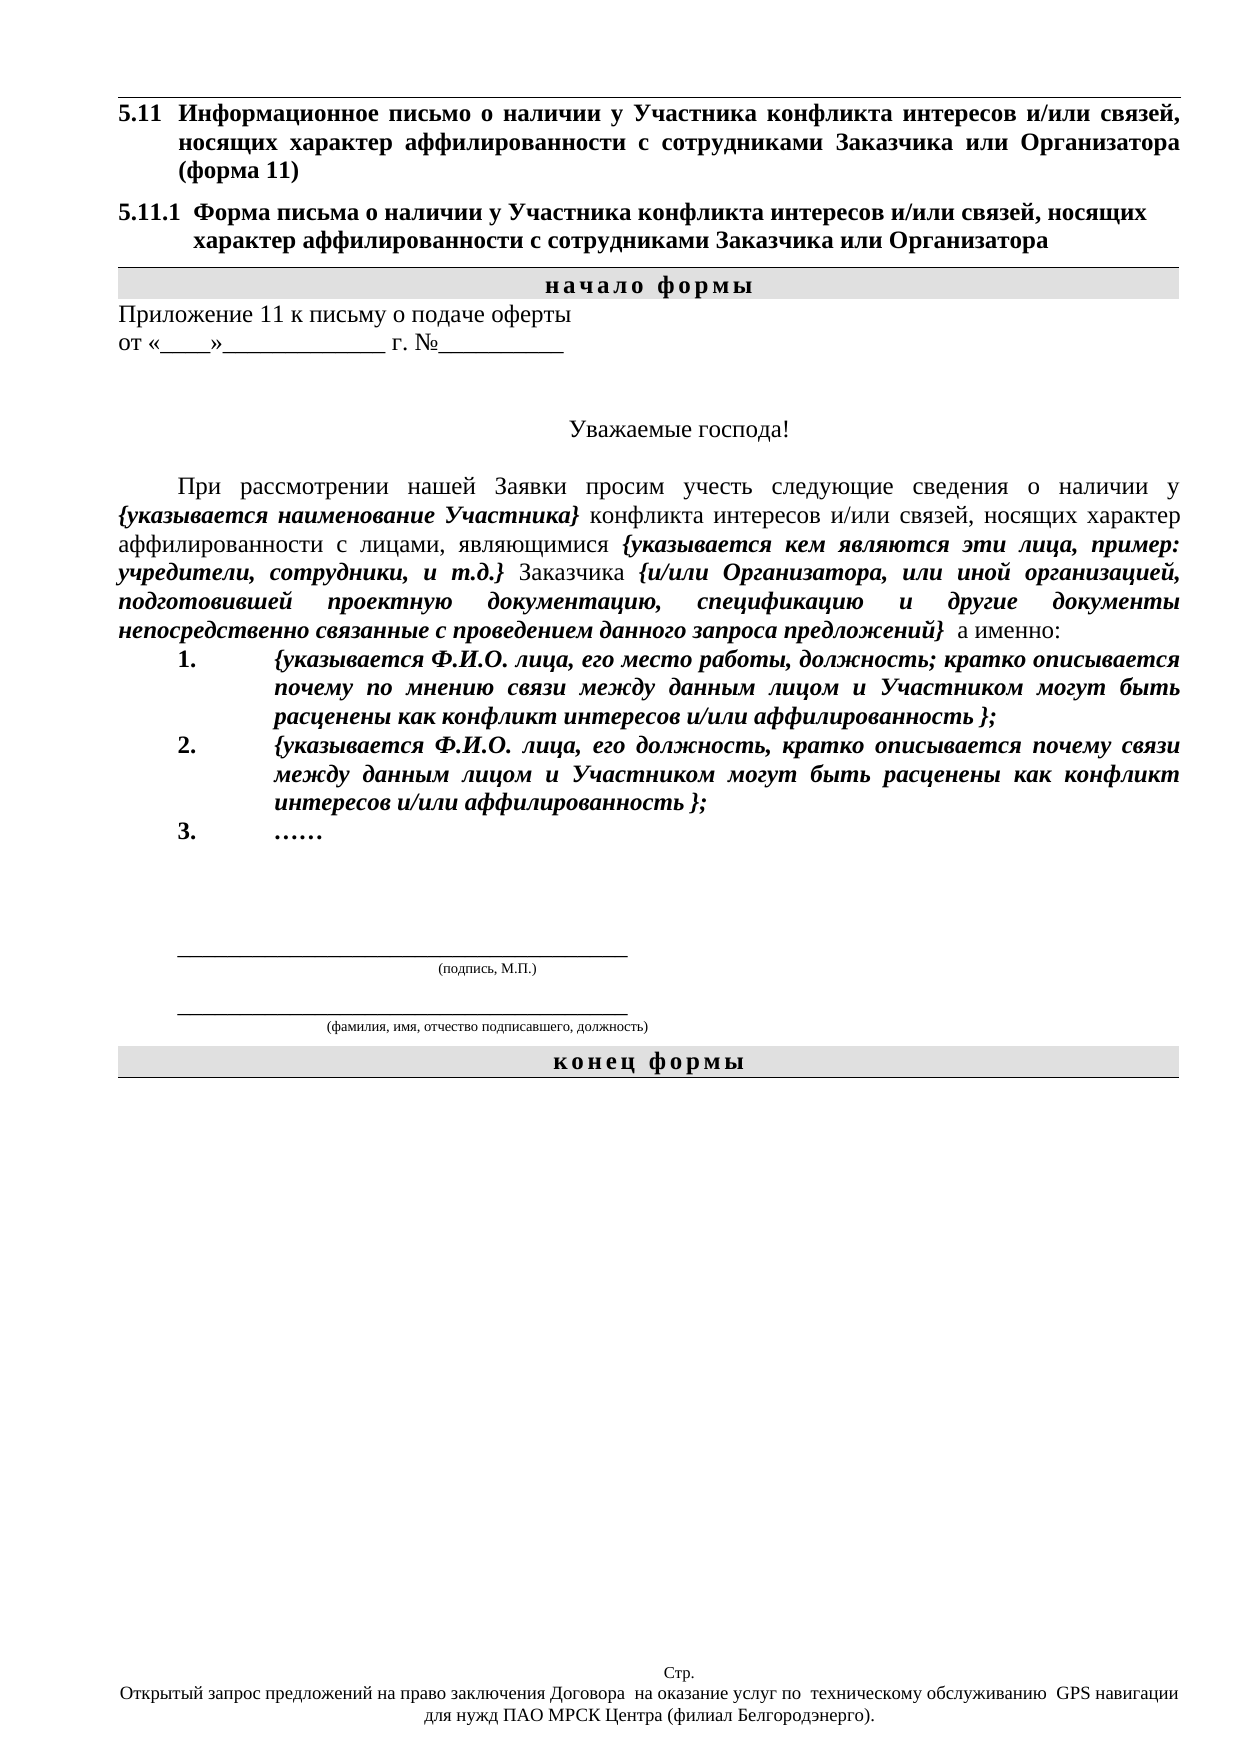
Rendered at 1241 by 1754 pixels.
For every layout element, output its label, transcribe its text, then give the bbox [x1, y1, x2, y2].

text ____________________________________ [118, 931, 1181, 960]
subtitle Форма письма о наличии у Участника конфликта интересов и/или связей, носящих характер аффилированности с сотрудниками Заказчика или Организатора [118, 197, 1181, 254]
text конец формы [118, 1046, 1179, 1077]
text ____________________________________ [118, 989, 1181, 1017]
text Уважаемые господа! [118, 414, 1181, 442]
text Приложение 11 к письму о подаче оферты от «____»_____________ г. №__________ [118, 299, 1181, 356]
list {указывается Ф.И.О. лица, его должность, кратко описывается почему связи между данным лицом и Участником могут быть расценены как конфликт интересов и/или аффилированность }; [177, 730, 1181, 816]
subtitle Информационное письмо о наличии у Участника конфликта интересов и/или связей, носящих характер аффилированности с сотрудниками Заказчика или Организатора (форма 11) [118, 98, 1181, 184]
list …… [177, 816, 1181, 845]
text (фамилия, имя, отчество подписавшего, должность) [118, 1017, 797, 1046]
list {указывается Ф.И.О. лица, его место работы, должность; кратко описывается почему по мнению связи между данным лицом и Участником могут быть расценены как конфликт интересов и/или аффилированность }; [177, 644, 1181, 730]
text При рассмотрении нашей Заявки просим учесть следующие сведения о наличии у {указывается наименование Участника} конфликта интересов и/или связей, носящих характер аффилированности с лицами, являющимися {указывается кем являются эти лица, пример: учредители, сотрудники, и т.д.} Заказчика {и/или Организатора, или иной организацией, подготовившей проектную документацию, спецификацию и другие документы непосредственно связанные с проведением данного запроса предложений} а именно: [118, 471, 1181, 644]
text начало формы [118, 268, 1179, 299]
text (подпись, М.П.) [118, 960, 797, 989]
